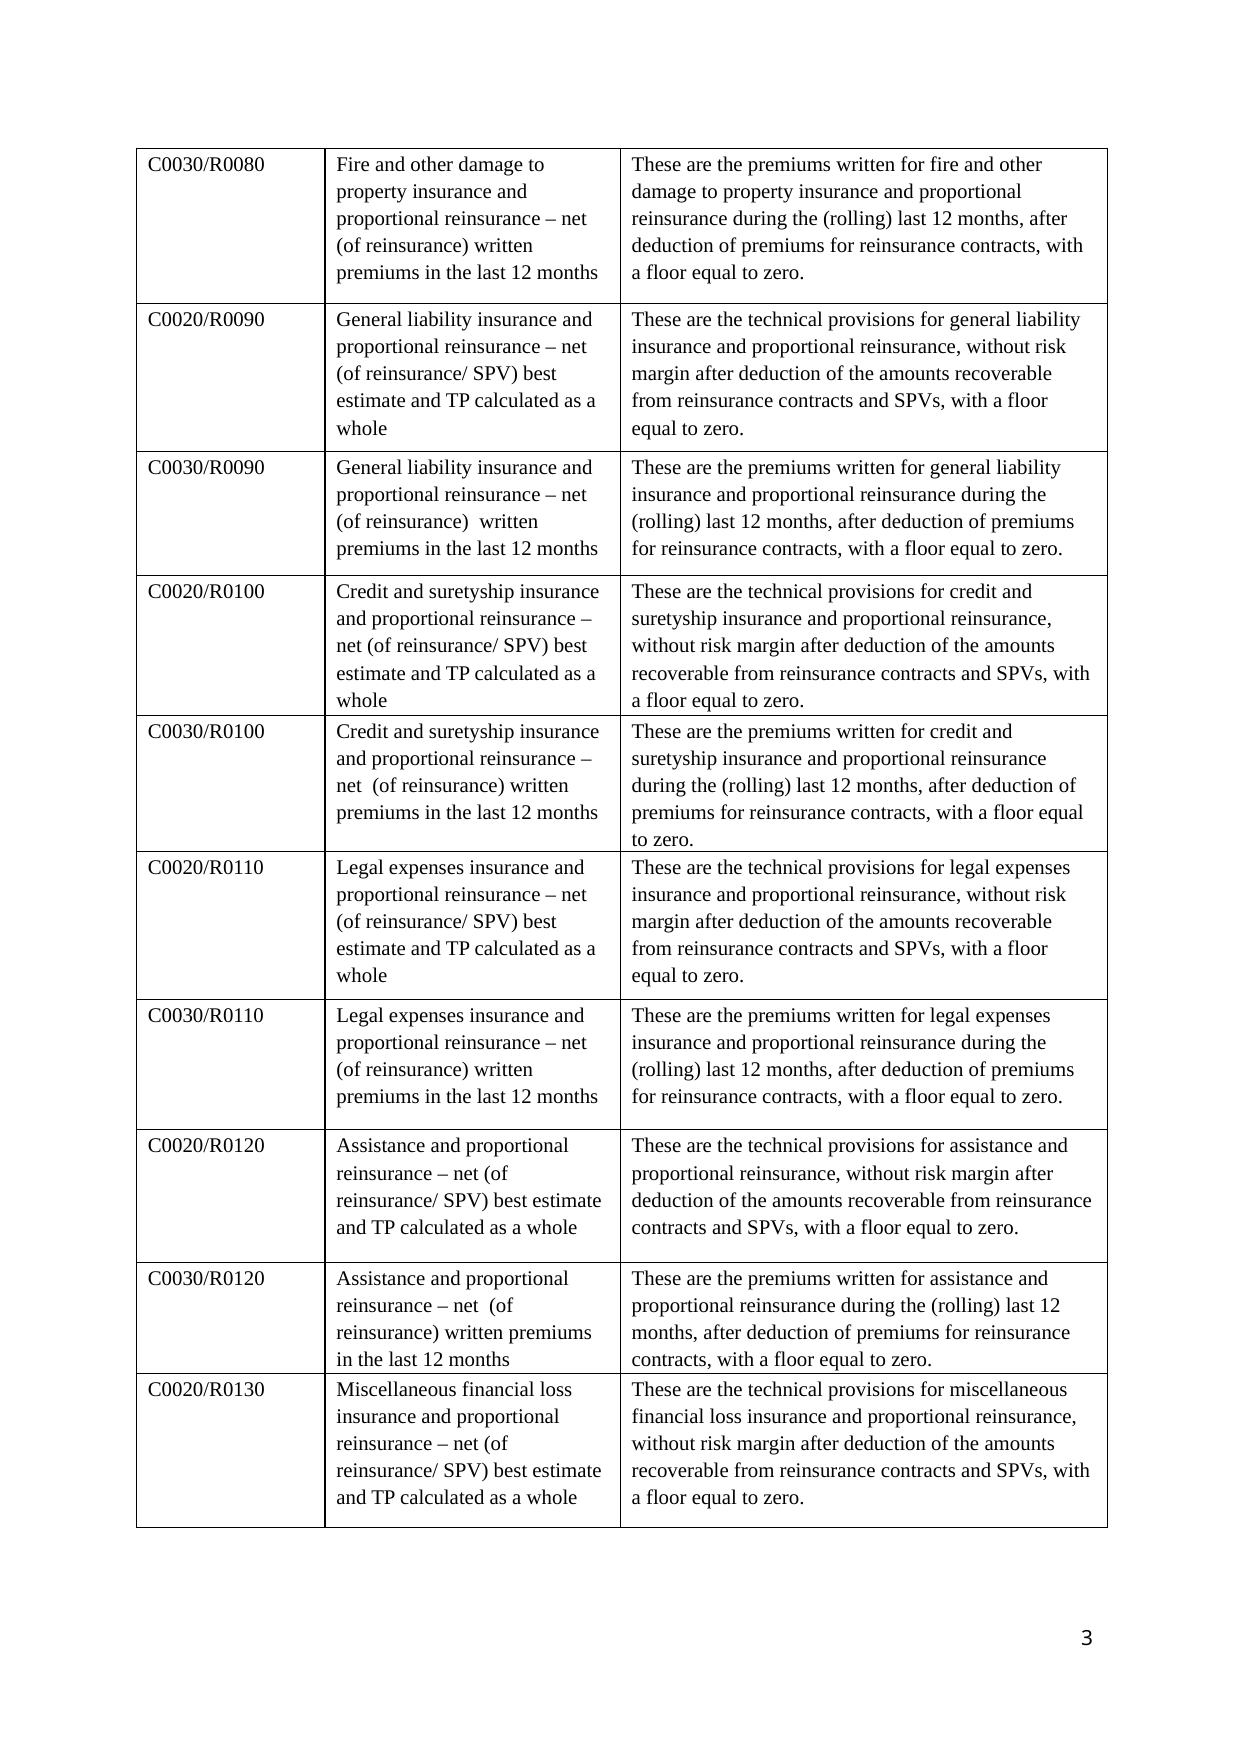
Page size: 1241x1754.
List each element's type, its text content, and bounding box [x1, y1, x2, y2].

table_cell Assistance and proportional reinsurance – net (of reinsurance) written premiums in the last 12 months [326, 1263, 620, 1373]
table_cell Assistance and proportional reinsurance – net (of reinsurance/ SPV) best estimate and TP calculated as a whole [326, 1130, 620, 1262]
table_cell These are the premiums written for general liability insurance and proportional reinsurance during the (rolling) last 12 months, after deduction of premiums for reinsurance contracts, with a floor equal to zero. [621, 452, 1107, 575]
table_cell These are the technical provisions for general liability insurance and proportional reinsurance, without risk margin after deduction of the amounts recoverable from reinsurance contracts and SPVs, with a floor equal to zero. [621, 304, 1107, 451]
table_cell Legal expenses insurance and proportional reinsurance – net (of reinsurance/ SPV) best estimate and TP calculated as a whole [326, 852, 620, 999]
table_cell These are the premiums written for credit and suretyship insurance and proportional reinsurance during the (rolling) last 12 months, after deduction of premiums for reinsurance contracts, with a floor equal to zero. [621, 716, 1107, 851]
table_cell These are the premiums written for fire and other damage to property insurance and proportional reinsurance during the (rolling) last 12 months, after deduction of premiums for reinsurance contracts, with a floor equal to zero. [621, 149, 1107, 303]
table_cell Miscellaneous financial loss insurance and proportional reinsurance – net (of reinsurance/ SPV) best estimate and TP calculated as a whole [326, 1374, 620, 1527]
table_cell General liability insurance and proportional reinsurance – net (of reinsurance/ SPV) best estimate and TP calculated as a whole [326, 304, 620, 451]
table_cell These are the technical provisions for miscellaneous financial loss insurance and proportional reinsurance, without risk margin after deduction of the amounts recoverable from reinsurance contracts and SPVs, with a floor equal to zero. [621, 1374, 1107, 1527]
table_cell C0030/R0090 [137, 452, 324, 575]
table_cell Fire and other damage to property insurance and proportional reinsurance – net (of reinsurance) written premiums in the last 12 months [326, 149, 620, 303]
table_cell These are the premiums written for legal expenses insurance and proportional reinsurance during the (rolling) last 12 months, after deduction of premiums for reinsurance contracts, with a floor equal to zero. [621, 1000, 1107, 1129]
table_cell C0020/R0120 [137, 1130, 324, 1262]
table_cell General liability insurance and proportional reinsurance – net (of reinsurance) written premiums in the last 12 months [326, 452, 620, 575]
table_cell C0020/R0090 [137, 304, 324, 451]
table_cell C0030/R0100 [137, 716, 324, 851]
table_cell C0030/R0110 [137, 1000, 324, 1129]
table_cell Credit and suretyship insurance and proportional reinsurance – net (of reinsurance) written premiums in the last 12 months [326, 716, 620, 851]
table_cell These are the technical provisions for assistance and proportional reinsurance, without risk margin after deduction of the amounts recoverable from reinsurance contracts and SPVs, with a floor equal to zero. [621, 1130, 1107, 1262]
table_cell These are the technical provisions for credit and suretyship insurance and proportional reinsurance, without risk margin after deduction of the amounts recoverable from reinsurance contracts and SPVs, with a floor equal to zero. [621, 576, 1107, 714]
table_cell C0020/R0110 [137, 852, 324, 999]
table_cell Credit and suretyship insurance and proportional reinsurance – net (of reinsurance/ SPV) best estimate and TP calculated as a whole [326, 576, 620, 714]
table_cell These are the technical provisions for legal expenses insurance and proportional reinsurance, without risk margin after deduction of the amounts recoverable from reinsurance contracts and SPVs, with a floor equal to zero. [621, 852, 1107, 999]
table_cell These are the premiums written for assistance and proportional reinsurance during the (rolling) last 12 months, after deduction of premiums for reinsurance contracts, with a floor equal to zero. [621, 1263, 1107, 1373]
table_cell C0030/R0080 [137, 149, 324, 303]
table_cell Legal expenses insurance and proportional reinsurance – net (of reinsurance) written premiums in the last 12 months [326, 1000, 620, 1129]
table_cell C0030/R0120 [137, 1263, 324, 1373]
table_cell C0020/R0100 [137, 576, 324, 714]
table_cell C0020/R0130 [137, 1374, 324, 1527]
